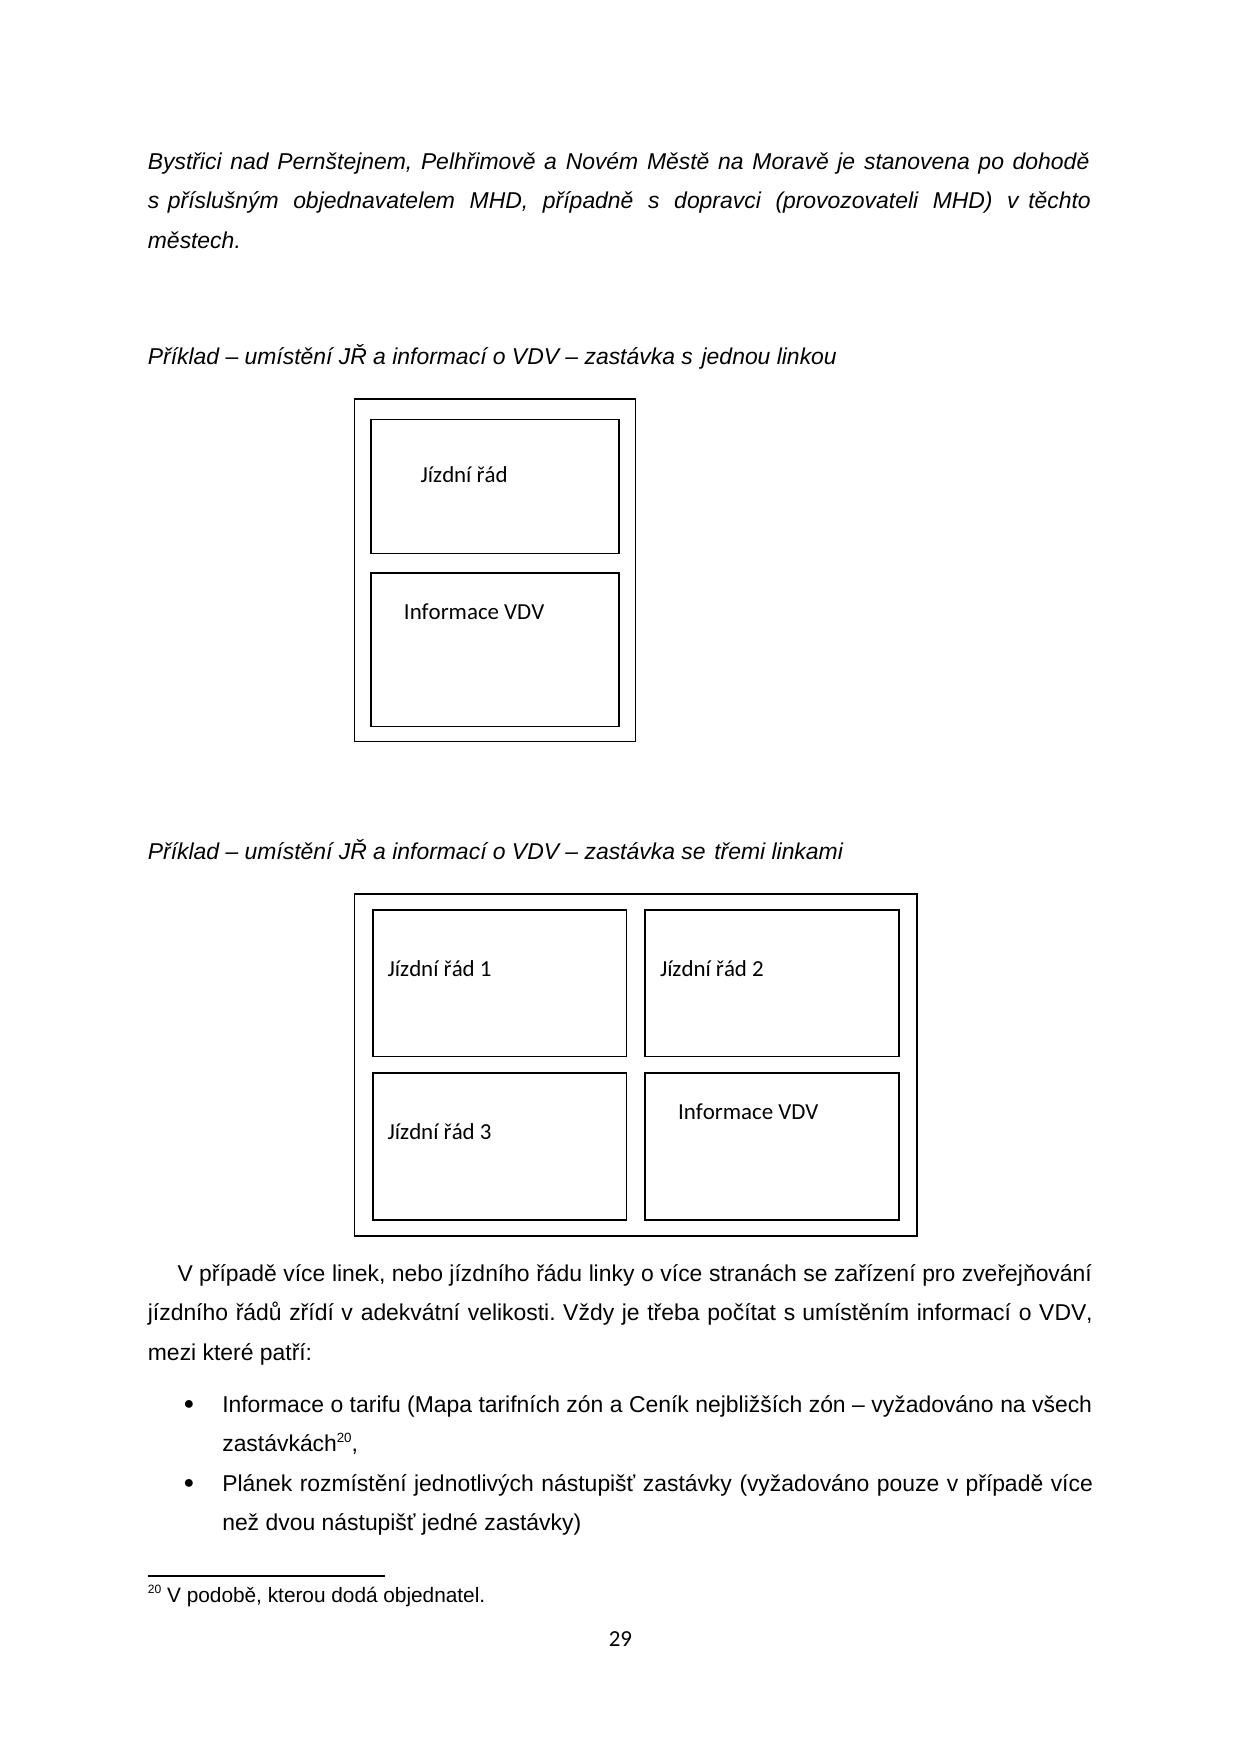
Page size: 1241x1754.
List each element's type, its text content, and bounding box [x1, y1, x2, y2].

text Příklad – umístění JŘ a informací o VDV – zastávka se třemi linkami [148, 838, 1093, 864]
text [148, 148, 1093, 253]
text V případě více linek, nebo jízdního řádu linky o více stranách se zařízení pro zveřejňování jízdního řádů zřídí v adekvátní velikosti. Vždy je třeba počítat s umístěním informací o VDV, mezi které patří: [148, 1260, 1093, 1365]
list Informace o tarifu (Mapa tarifních zón a Ceník nejbližších zón – vyžadováno na všech zastávkách, [185, 1391, 1093, 1457]
list Plánek rozmístění jednotlivých nástupišť zastávky (vyžadováno pouze v případě více než dvou nástupišť jedné zastávky) [185, 1470, 1093, 1536]
text Příklad – umístění JŘ a informací o VDV – zastávka s jednou linkou [148, 343, 1093, 369]
